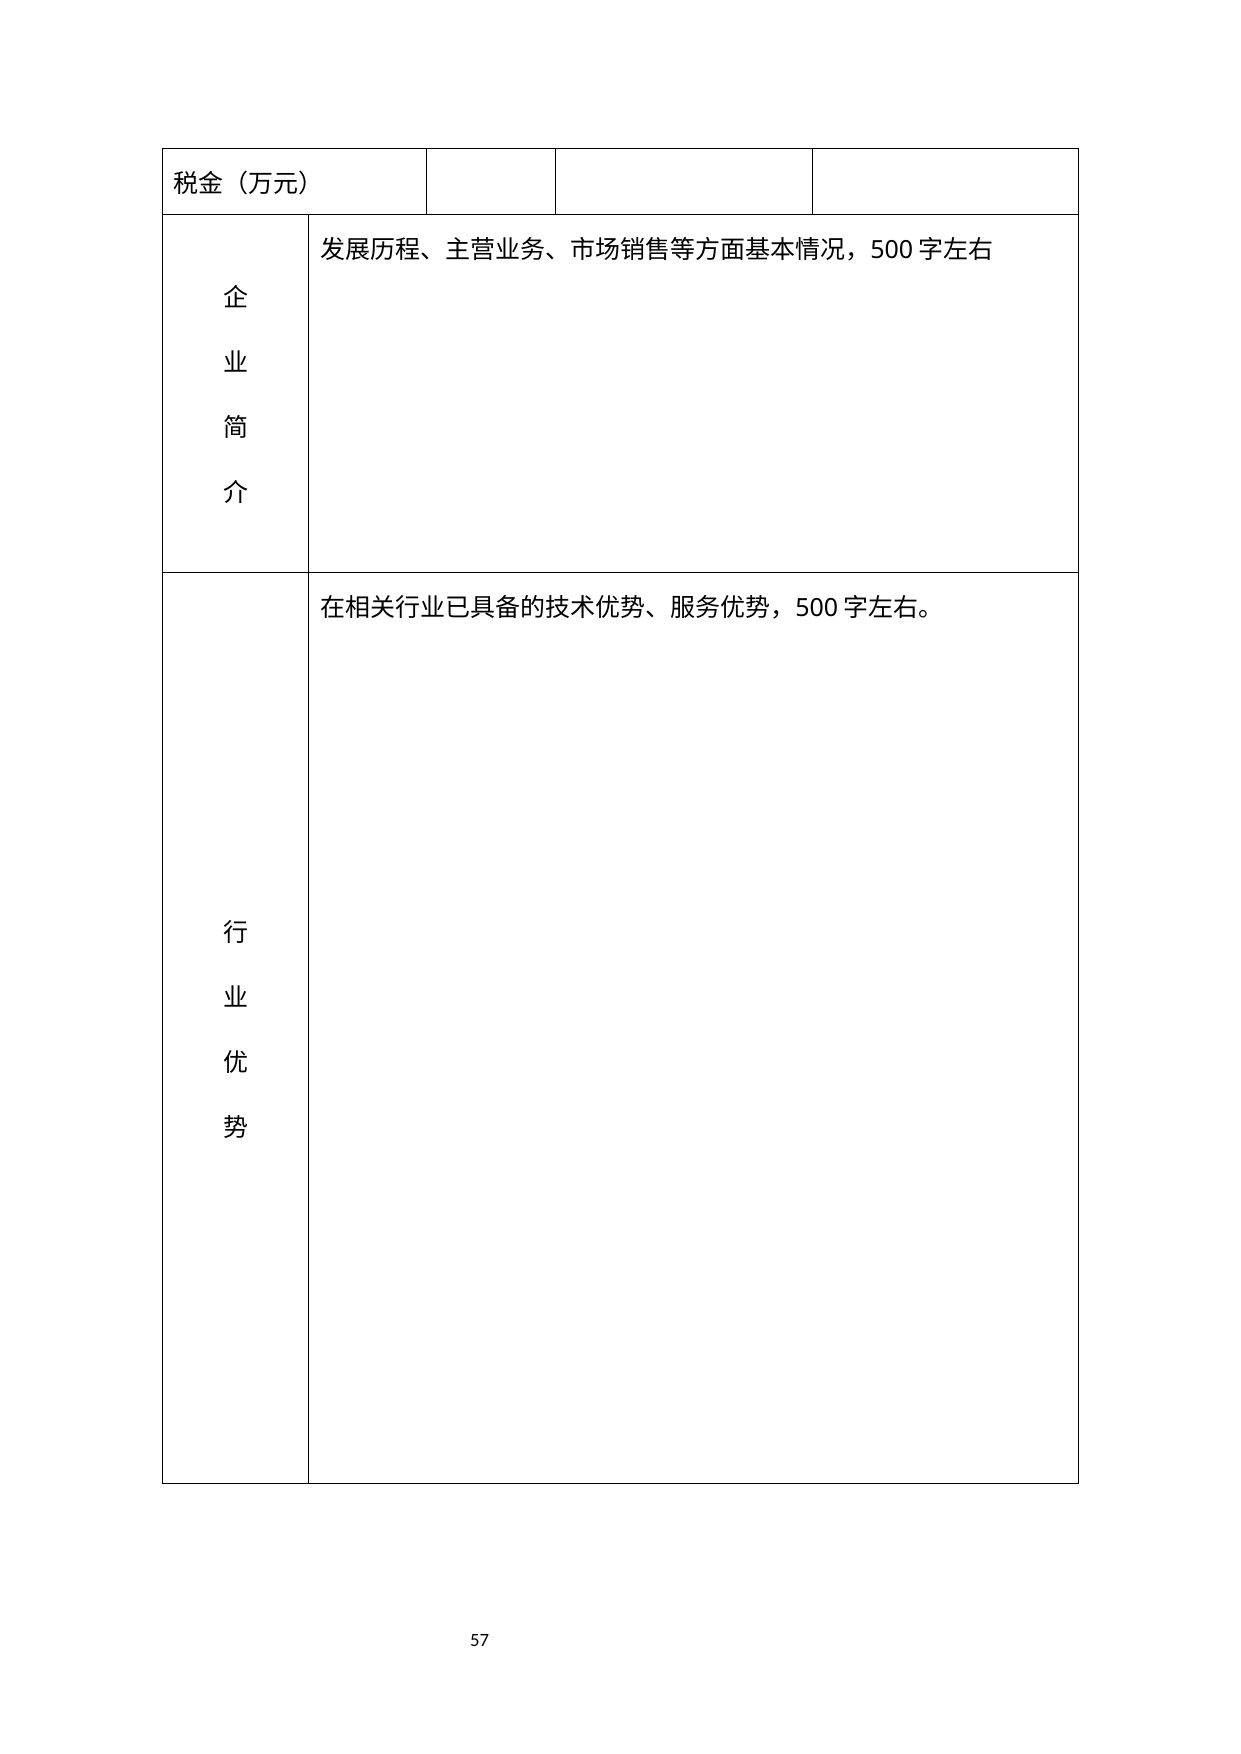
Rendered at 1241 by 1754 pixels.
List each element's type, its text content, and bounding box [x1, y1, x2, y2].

table_cell 在相关行业已具备的技术优势、服务优势，500字左右。 [309, 573, 1078, 1483]
table_cell 发展历程、主营业务、市场销售等方面基本情况，500字左右 [309, 215, 1078, 572]
table_cell 税金（万元） [163, 149, 426, 214]
table_cell 企 业 简 介 [163, 215, 308, 572]
table_cell [556, 149, 812, 214]
table_cell [427, 149, 555, 214]
table_cell [813, 149, 1078, 214]
table_cell 行 业 优 势 [163, 573, 308, 1483]
